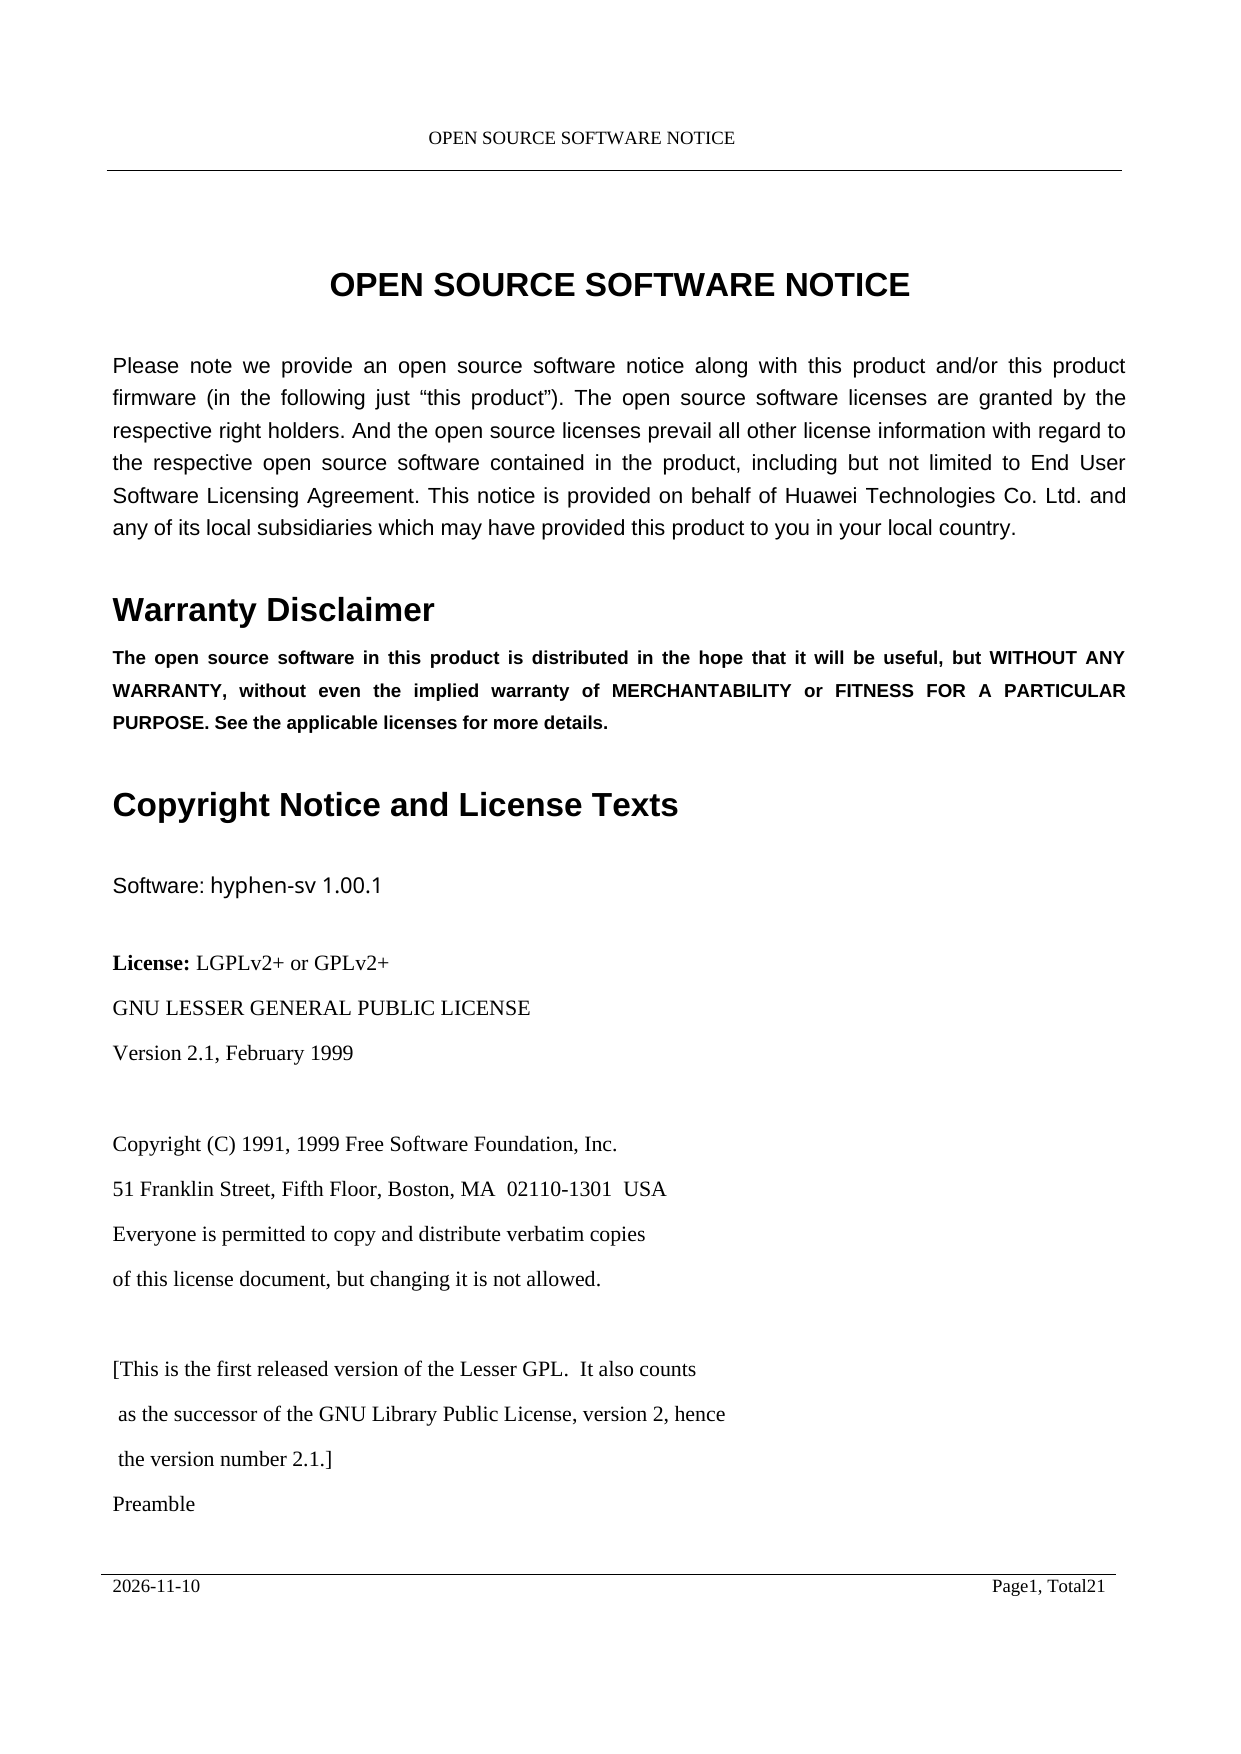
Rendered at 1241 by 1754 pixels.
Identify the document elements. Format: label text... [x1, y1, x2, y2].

text OPEN SOURCE SOFTWARE NOTICE [112, 251, 1128, 316]
text Please note we provide an open source software notice along with this product and/or this product firmware (in the following just “this product”). The open source software licenses are granted by the respective right holders. And the open source licenses prevail all other license information with regard to the respective open source software contained in the product, including but not limited to End User Software Licensing Agreement. This notice is provided on behalf of Huawei Technologies Co. Ltd. and any of its local subsidiaries which may have provided this product to you in your local country. [112, 349, 1128, 544]
text Software: hyphen-sv 1.00.1 [112, 869, 1128, 901]
text The open source software in this product is distributed in the hope that it will be useful, but WITHOUT ANY WARRANTY, without even the implied warranty of MERCHANTABILITY or FITNESS FOR A PARTICULAR PURPOSE. See the applicable licenses for more details. [112, 641, 1128, 739]
text Preamble [112, 1488, 1128, 1520]
text as the successor of the GNU Library Public License, version 2, hence [112, 1398, 1128, 1430]
text GNU LESSER GENERAL PUBLIC LICENSE [112, 992, 1128, 1024]
text [This is the first released version of the Lesser GPL. It also counts [112, 1352, 1128, 1385]
text Warranty Disclaimer [112, 576, 1128, 641]
text Copyright (C) 1991, 1999 Free Software Foundation, Inc. [112, 1127, 1128, 1159]
text Everyone is permitted to copy and distribute verbatim copies [112, 1217, 1128, 1250]
text Copyright Notice and License Texts [112, 771, 1128, 836]
text the version number 2.1.] [112, 1443, 1128, 1475]
text of this license document, but changing it is not allowed. [112, 1262, 1128, 1295]
text License: LGPLv2+ or GPLv2+ [112, 947, 1128, 979]
text 51 Franklin Street, Fifth Floor, Boston, MA 02110-1301 USA [112, 1172, 1128, 1204]
text Version 2.1, February 1999 [112, 1037, 1128, 1069]
